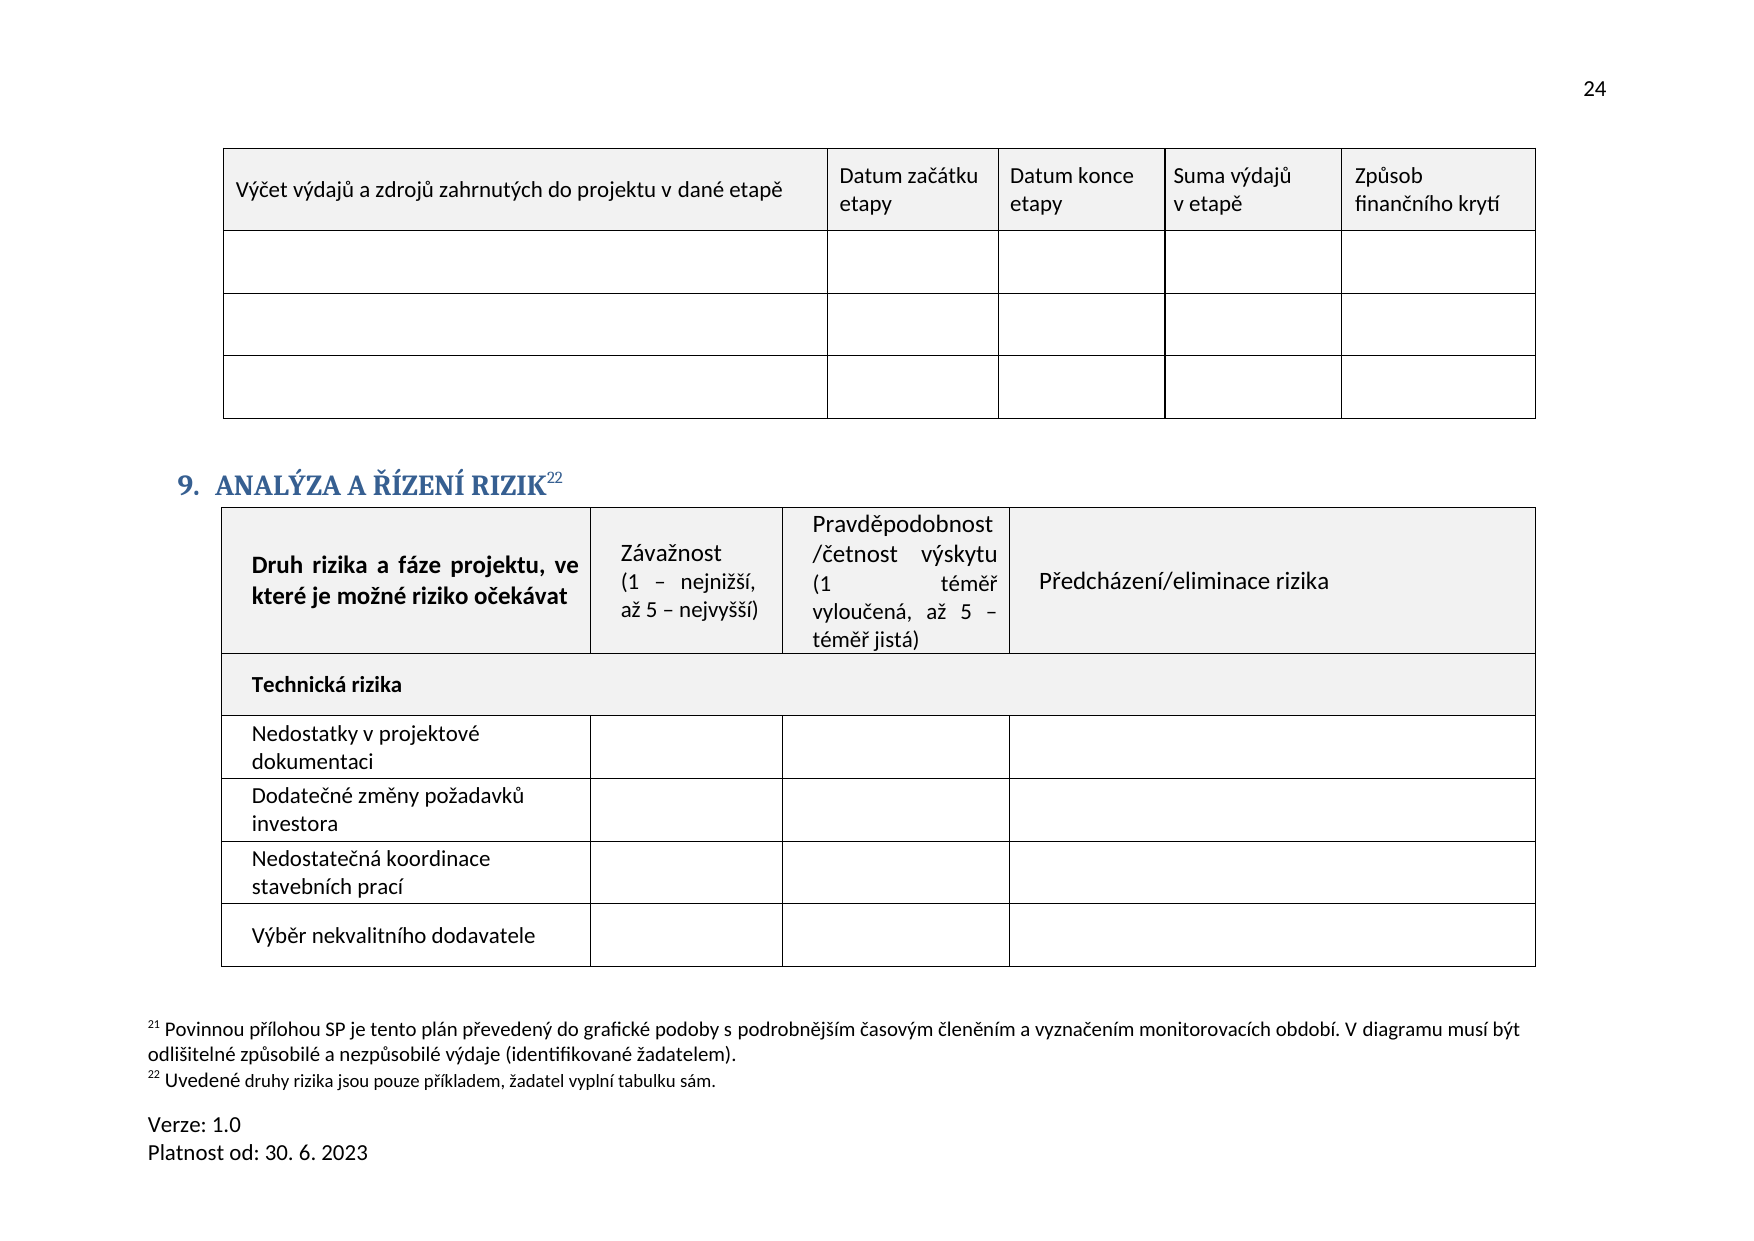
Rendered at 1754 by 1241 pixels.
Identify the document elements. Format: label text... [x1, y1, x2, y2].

table_cell [1010, 779, 1535, 841]
table_cell Dodatečné změny požadavků investora [222, 779, 590, 841]
table_cell Výběr nekvalitního dodavatele [222, 904, 590, 966]
table_cell [591, 904, 782, 966]
table_cell [1342, 294, 1535, 355]
table_cell [1010, 904, 1535, 966]
subtitle Analýza a řízení rizik [177, 469, 1606, 502]
table_cell [783, 779, 1009, 841]
table_cell [999, 356, 1164, 418]
table_cell Datum konce etapy [999, 149, 1164, 230]
table_cell Výčet výdajů a zdrojů zahrnutých do projektu v dané etapě [224, 149, 827, 230]
table_cell [828, 231, 998, 292]
table_cell Suma výdajů v etapě [1166, 149, 1341, 230]
table_cell [1342, 231, 1535, 292]
table_cell Nedostatečná koordinace stavebních prací [222, 842, 590, 903]
table_header Závažnost (1 – nejnižší, až 5 – nejvyšší) [591, 508, 782, 653]
table_header Předcházení/eliminace rizika [1010, 508, 1535, 653]
table_cell [224, 294, 827, 355]
table_cell [591, 779, 782, 841]
table_cell [591, 716, 782, 778]
table_cell [1166, 231, 1341, 292]
table_cell Způsob finančního krytí [1342, 149, 1535, 230]
table_cell [783, 904, 1009, 966]
table_cell [999, 294, 1164, 355]
table_cell [828, 356, 998, 418]
table_cell [224, 356, 827, 418]
table_cell [783, 716, 1009, 778]
table_cell Technická rizika [222, 654, 1535, 715]
table_header Druh rizika a fáze projektu, ve které je možné riziko očekávat [222, 508, 590, 653]
table_cell [1342, 356, 1535, 418]
table_cell Nedostatky v projektové dokumentaci [222, 716, 590, 778]
table_cell [591, 842, 782, 903]
table_cell [999, 231, 1164, 292]
table_cell [828, 294, 998, 355]
table_cell [1166, 356, 1341, 418]
table_cell [1010, 716, 1535, 778]
table_cell [224, 231, 827, 292]
table_cell [1010, 842, 1535, 903]
table_cell [783, 842, 1009, 903]
table_header Pravděpodobnost /četnost výskytu (1 téměř vyloučená, až 5 – téměř jistá) [783, 508, 1009, 653]
table_cell [1166, 294, 1341, 355]
table_cell Datum začátku etapy [828, 149, 998, 230]
